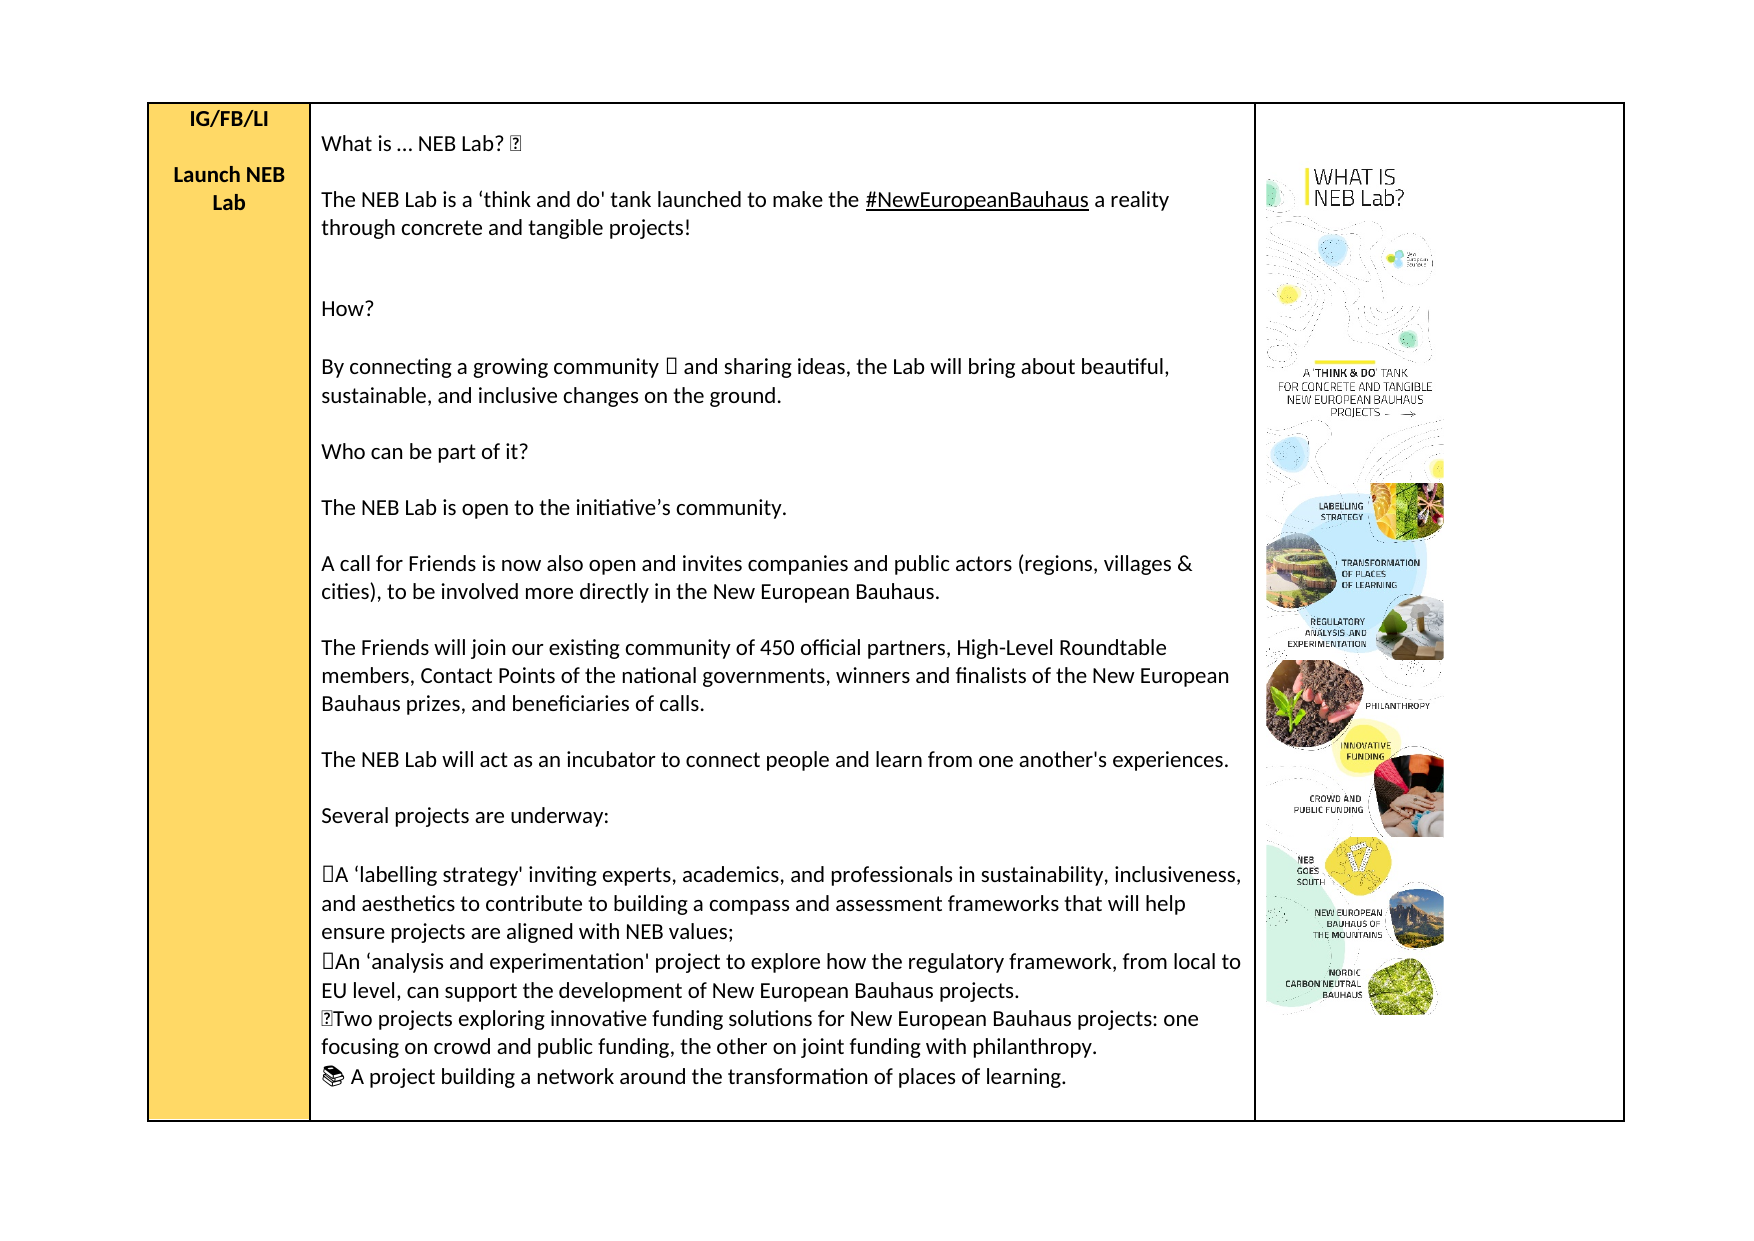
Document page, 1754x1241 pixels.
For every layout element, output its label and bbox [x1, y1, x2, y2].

table_cell [311, 104, 1254, 1119]
table_cell [149, 104, 309, 1119]
picture [1266, 128, 1444, 1015]
table_cell [1256, 104, 1623, 1119]
